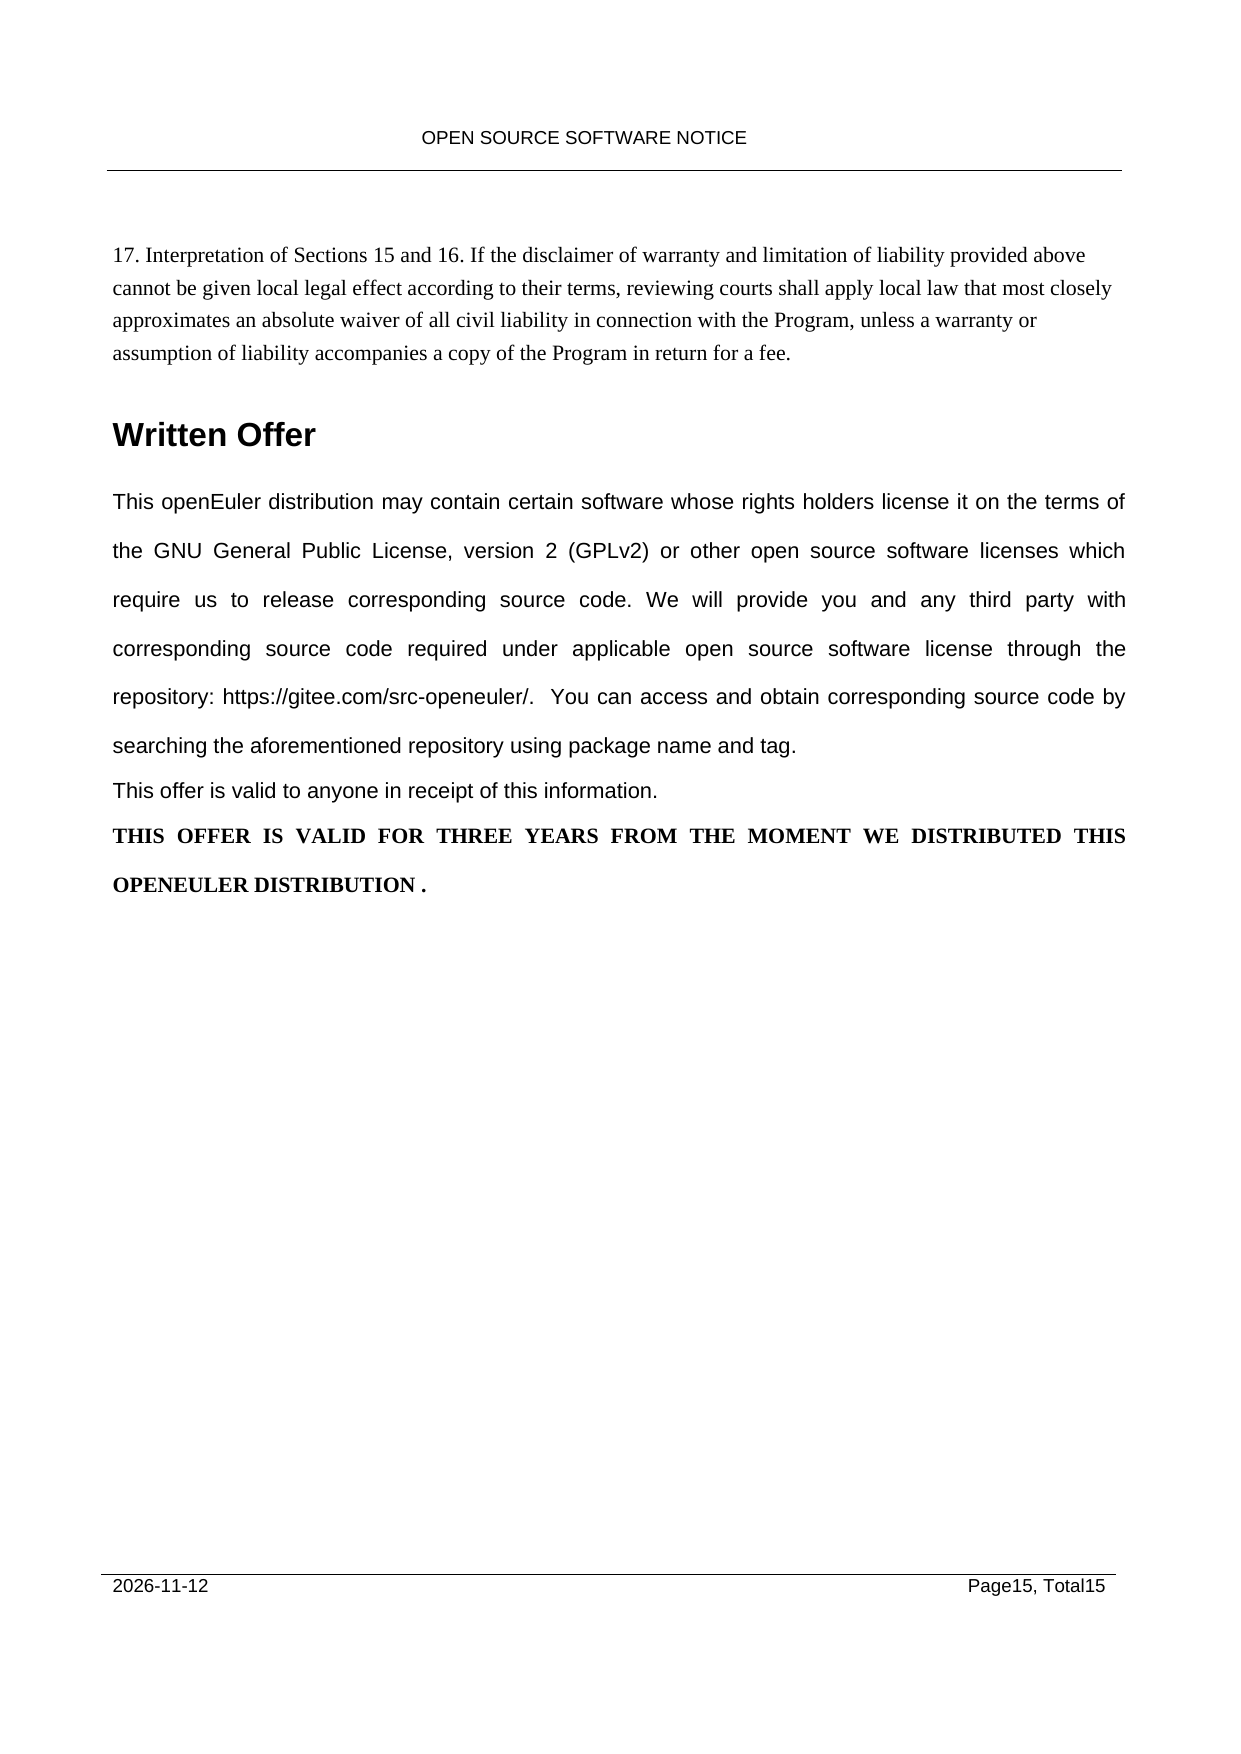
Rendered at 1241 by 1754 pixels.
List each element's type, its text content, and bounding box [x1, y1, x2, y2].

text Written Offer [112, 401, 1128, 466]
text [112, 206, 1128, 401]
text THIS OFFER IS VALID FOR THREE YEARS FROM THE MOMENT WE DISTRIBUTED THIS OPENEULER DISTRIBUTION . [112, 819, 1128, 901]
text This openEuler distribution may contain certain software whose rights holders license it on the terms of the GNU General Public License, version 2 (GPLv2) or other open source software licenses which require us to release corresponding source code. We will provide you and any third party with corresponding source code required under applicable open source software license through the repository: https://gitee.com/src-openeuler/. You can access and obtain corresponding source code by searching the aforementioned repository using package name and tag. [112, 486, 1128, 762]
text This offer is valid to anyone in receipt of this information. [112, 774, 1128, 807]
